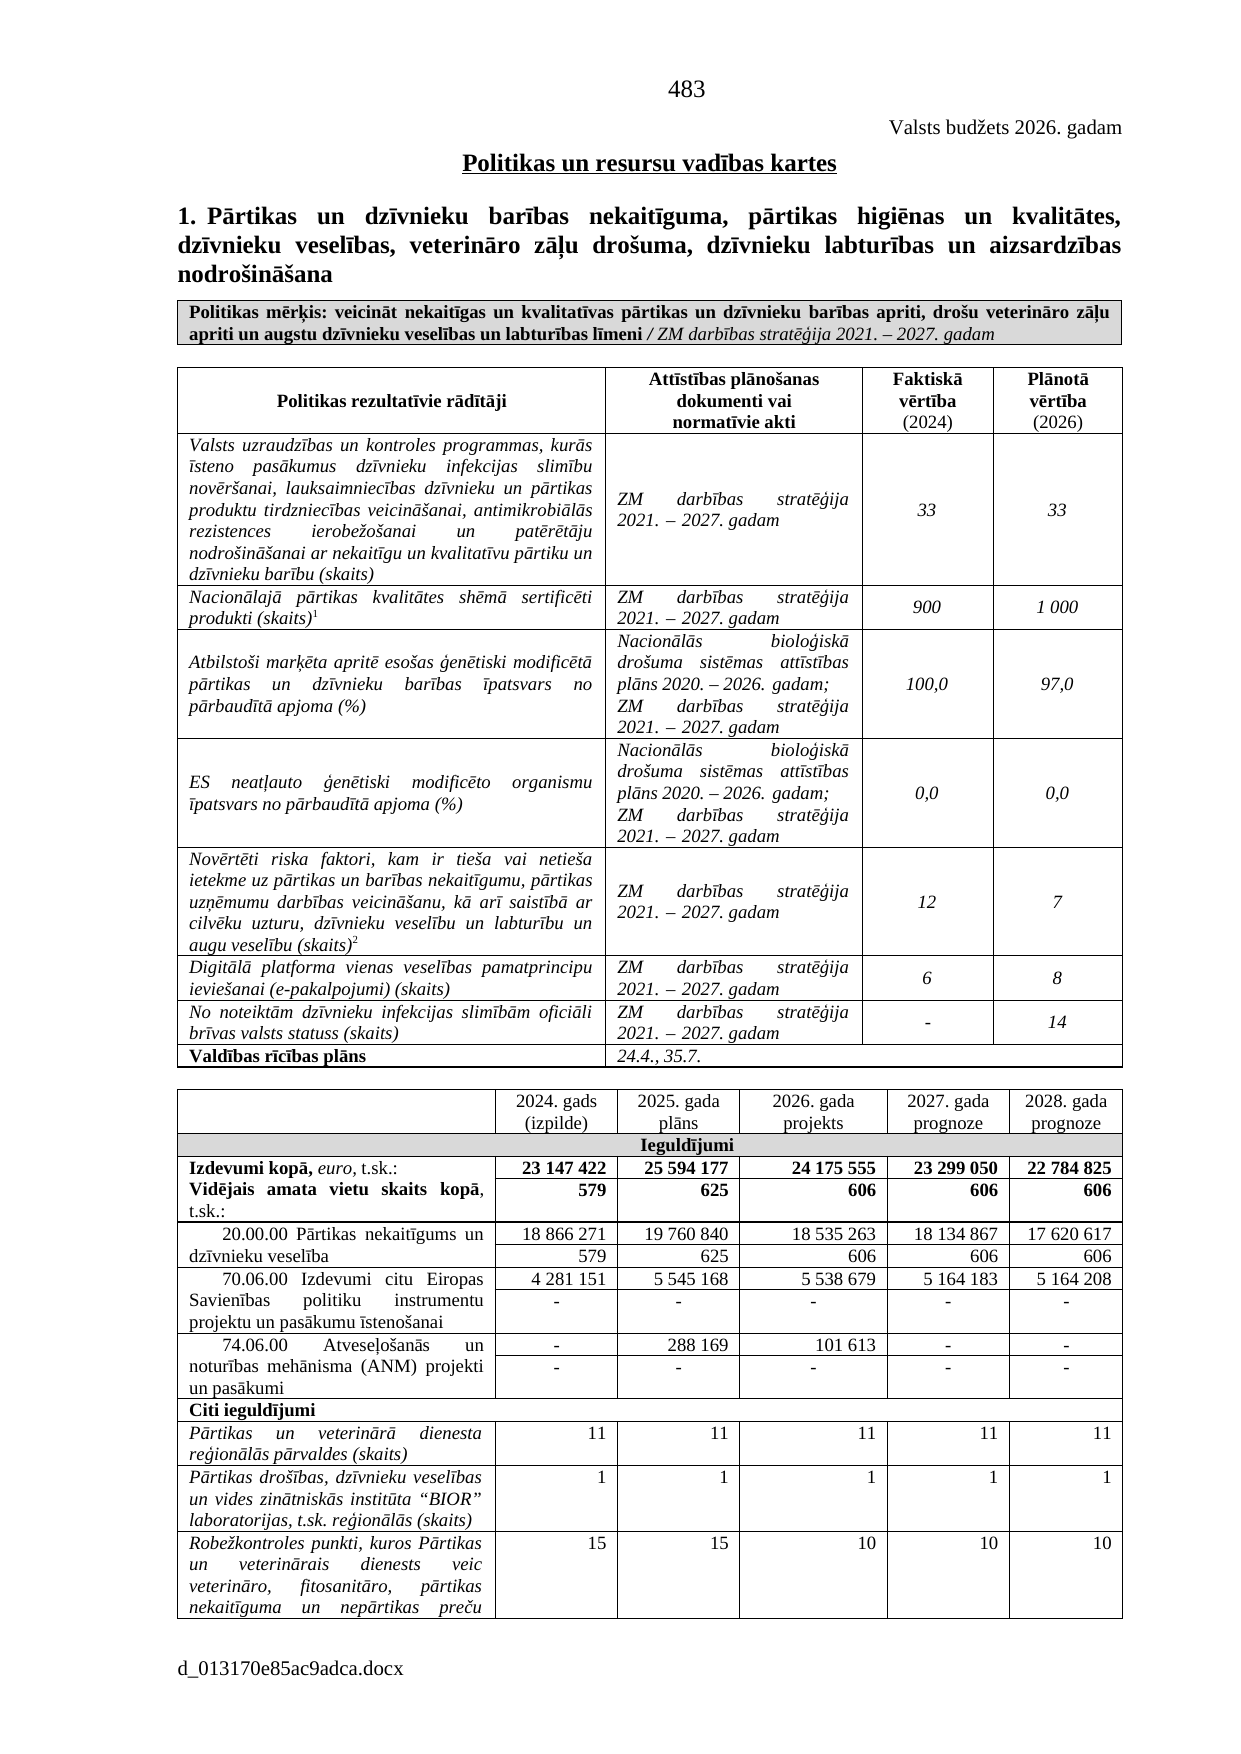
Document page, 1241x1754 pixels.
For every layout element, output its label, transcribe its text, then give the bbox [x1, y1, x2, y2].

table_cell 11 [1010, 1422, 1122, 1465]
table_header 2024. gads (izpilde) [496, 1090, 617, 1133]
table_header 2026. gada projekts [740, 1090, 887, 1133]
table_cell Nacionālās bioloģiskā drošuma sistēmas attīstības plāns 2020. – 2026. gadam; ZM darbības stratēģija 2021. – 2027. gadam [606, 739, 862, 847]
table_cell 22 784 825 [1010, 1157, 1122, 1178]
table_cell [178, 1532, 495, 1618]
table_cell - [1010, 1356, 1122, 1398]
table_header Politikas mērķis: veicināt nekaitīgas un kvalitatīvas pārtikas un dzīvnieku barības apriti, drošu veterināro zāļu apriti un augstu dzīvnieku veselības un labturības līmeni / ZM darbības stratēģija 2021. – 2027. gadam [178, 301, 1121, 344]
table_cell 0,0 [994, 739, 1122, 847]
table_cell ZM darbības stratēģija 2021. – 2027. gadam [606, 434, 862, 585]
table_cell Izdevumi kopā, euro, t.sk.: Vidējais amata vietu skaits kopā, t.sk.: [178, 1157, 495, 1221]
table_cell ZM darbības stratēģija 2021. – 2027. gadam [606, 1001, 862, 1044]
table_cell 900 [863, 586, 993, 629]
table_cell 606 [740, 1179, 887, 1221]
table_cell 33 [994, 434, 1122, 585]
table_cell Nacionālās bioloģiskā drošuma sistēmas attīstības plāns 2020. – 2026. gadam; ZM darbības stratēģija 2021. – 2027. gadam [606, 630, 862, 738]
table_cell 5 538 679 [740, 1268, 887, 1289]
table_cell 1 [740, 1466, 887, 1531]
table_cell - [496, 1356, 617, 1398]
table_cell 7 [994, 848, 1122, 955]
table_cell 11 [740, 1422, 887, 1465]
table_cell 288 169 [618, 1334, 739, 1355]
table_header 2025. gada plāns [618, 1090, 739, 1133]
table_cell - [1010, 1290, 1122, 1332]
table_cell - [888, 1356, 1009, 1398]
table_cell 4 281 151 [496, 1268, 617, 1289]
table_header Plānotā vērtība (2026) [994, 368, 1122, 433]
table_cell 579 [496, 1245, 617, 1267]
table_cell - [888, 1290, 1009, 1332]
table_header 2027. gada prognoze [888, 1090, 1009, 1133]
table_cell Valsts uzraudzības un kontroles programmas, kurās īsteno pasākumus dzīvnieku infekcijas slimību novēršanai, lauksaimniecības dzīvnieku un pārtikas produktu tirdzniecības veicināšanai, antimikrobiālās rezistences ierobežošanai un patērētāju nodrošināšanai ar nekaitīgu un kvalitatīvu pārtiku un dzīvnieku barību (skaits) [178, 434, 605, 585]
table_header Attīstības plānošanas dokumenti vai normatīvie akti [606, 368, 862, 433]
table_cell 606 [740, 1245, 887, 1267]
table_header 2028. gada prognoze [1010, 1090, 1122, 1133]
table_header Faktiskā vērtība (2024) [863, 368, 993, 433]
table_cell 101 613 [740, 1334, 887, 1355]
table_cell ES neatļauto ģenētiski modificēto organismu īpatsvars no pārbaudītā apjoma (%) [178, 739, 605, 847]
table_cell 24 175 555 [740, 1157, 887, 1178]
table_cell 10 [888, 1532, 1009, 1618]
text Politikas un resursu vadības kartes [177, 148, 1122, 176]
table_cell - [496, 1290, 617, 1332]
table_cell 10 [1010, 1532, 1122, 1618]
table_cell 19 760 840 [618, 1223, 739, 1244]
table_cell ZM darbības stratēģija 2021. – 2027. gadam [606, 956, 862, 999]
table_cell - [740, 1290, 887, 1332]
table_cell Ieguldījumi [178, 1134, 1122, 1156]
table_cell - [888, 1334, 1009, 1355]
table_cell 579 [496, 1179, 617, 1221]
table_cell 97,0 [994, 630, 1122, 738]
table_cell Pārtikas drošības, dzīvnieku veselības un vides zinātniskās institūta “BIOR” laboratorijas, t.sk. reģionālās (skaits) [178, 1466, 495, 1531]
table_cell 11 [618, 1422, 739, 1465]
list Pārtikas un dzīvnieku barības nekaitīguma, pārtikas higiēnas un kvalitātes, dzīvnieku veselības, veterināro zāļu drošuma, dzīvnieku labturības un aizsardzības nodrošināšana [177, 201, 1122, 288]
table_cell 5 545 168 [618, 1268, 739, 1289]
table_cell - [496, 1334, 617, 1355]
table_cell No noteiktām dzīvnieku infekcijas slimībām oficiāli brīvas valsts statuss (skaits) [178, 1001, 605, 1044]
table_cell 0,0 [863, 739, 993, 847]
table_cell Novērtēti riska faktori, kam ir tieša vai netieša ietekme uz pārtikas un barības nekaitīgumu, pārtikas uzņēmumu darbības veicināšanu, kā arī saistībā ar cilvēku uzturu, dzīvnieku veselību un labturību un augu veselību (skaits)2 [178, 848, 605, 955]
table_cell Citi ieguldījumi [178, 1399, 1122, 1421]
table_cell Digitālā platforma vienas veselības pamatprincipu ieviešanai (e-pakalpojumi) (skaits) [178, 956, 605, 999]
table_cell 23 147 422 [496, 1157, 617, 1178]
table_cell - [618, 1290, 739, 1332]
table_cell 20.00.00 Pārtikas nekaitīgums un dzīvnieku veselība [178, 1223, 495, 1267]
table_cell 18 535 263 [740, 1223, 887, 1244]
table_cell - [618, 1356, 739, 1398]
table_cell 1 000 [994, 586, 1122, 629]
table_cell - [740, 1356, 887, 1398]
table_cell 74.06.00 Atveseļošanās un noturības mehānisma (ANM) projekti un pasākumi [178, 1334, 495, 1398]
table_cell 1 [496, 1466, 617, 1531]
table_cell 25 594 177 [618, 1157, 739, 1178]
table_cell 11 [888, 1422, 1009, 1465]
table_cell 606 [1010, 1245, 1122, 1267]
table_cell 5 164 183 [888, 1268, 1009, 1289]
table_cell 15 [496, 1532, 617, 1618]
table_cell - [1010, 1334, 1122, 1355]
table_cell 1 [888, 1466, 1009, 1531]
table_cell ZM darbības stratēģija 2021. – 2027. gadam [606, 586, 862, 629]
table_cell - [863, 1001, 993, 1044]
table_cell 5 164 208 [1010, 1268, 1122, 1289]
table_cell 8 [994, 956, 1122, 999]
table_cell 606 [1010, 1179, 1122, 1221]
table_header [178, 1090, 495, 1133]
table_cell 24.4., 35.7. [606, 1045, 1122, 1066]
table_cell 10 [740, 1532, 887, 1618]
table_cell 17 620 617 [1010, 1223, 1122, 1244]
table_cell Atbilstoši marķēta apritē esošas ģenētiski modificētā pārtikas un dzīvnieku barības īpatsvars no pārbaudītā apjoma (%) [178, 630, 605, 738]
table_cell 1 [618, 1466, 739, 1531]
table_cell 6 [863, 956, 993, 999]
table_cell 33 [863, 434, 993, 585]
table_cell Pārtikas un veterinārā dienesta reģionālās pārvaldes (skaits) [178, 1422, 495, 1465]
table_cell 18 134 867 [888, 1223, 1009, 1244]
table_cell 11 [496, 1422, 617, 1465]
table_cell 15 [618, 1532, 739, 1618]
table_cell 23 299 050 [888, 1157, 1009, 1178]
table_cell 606 [888, 1245, 1009, 1267]
table_cell 100,0 [863, 630, 993, 738]
table_cell 70.06.00 Izdevumi citu Eiropas Savienības politiku instrumentu projektu un pasākumu īstenošanai [178, 1268, 495, 1332]
table_cell 606 [888, 1179, 1009, 1221]
table_cell ZM darbības stratēģija 2021. – 2027. gadam [606, 848, 862, 955]
table_cell 1 [1010, 1466, 1122, 1531]
table_cell 12 [863, 848, 993, 955]
table_cell 625 [618, 1245, 739, 1267]
table_cell Nacionālajā pārtikas kvalitātes shēmā sertificēti produkti (skaits)1 [178, 586, 605, 629]
table_header Politikas rezultatīvie rādītāji [178, 368, 605, 433]
table_cell 18 866 271 [496, 1223, 617, 1244]
table_cell Valdības rīcības plāns [178, 1045, 605, 1066]
table_cell 625 [618, 1179, 739, 1221]
table_cell 14 [994, 1001, 1122, 1044]
